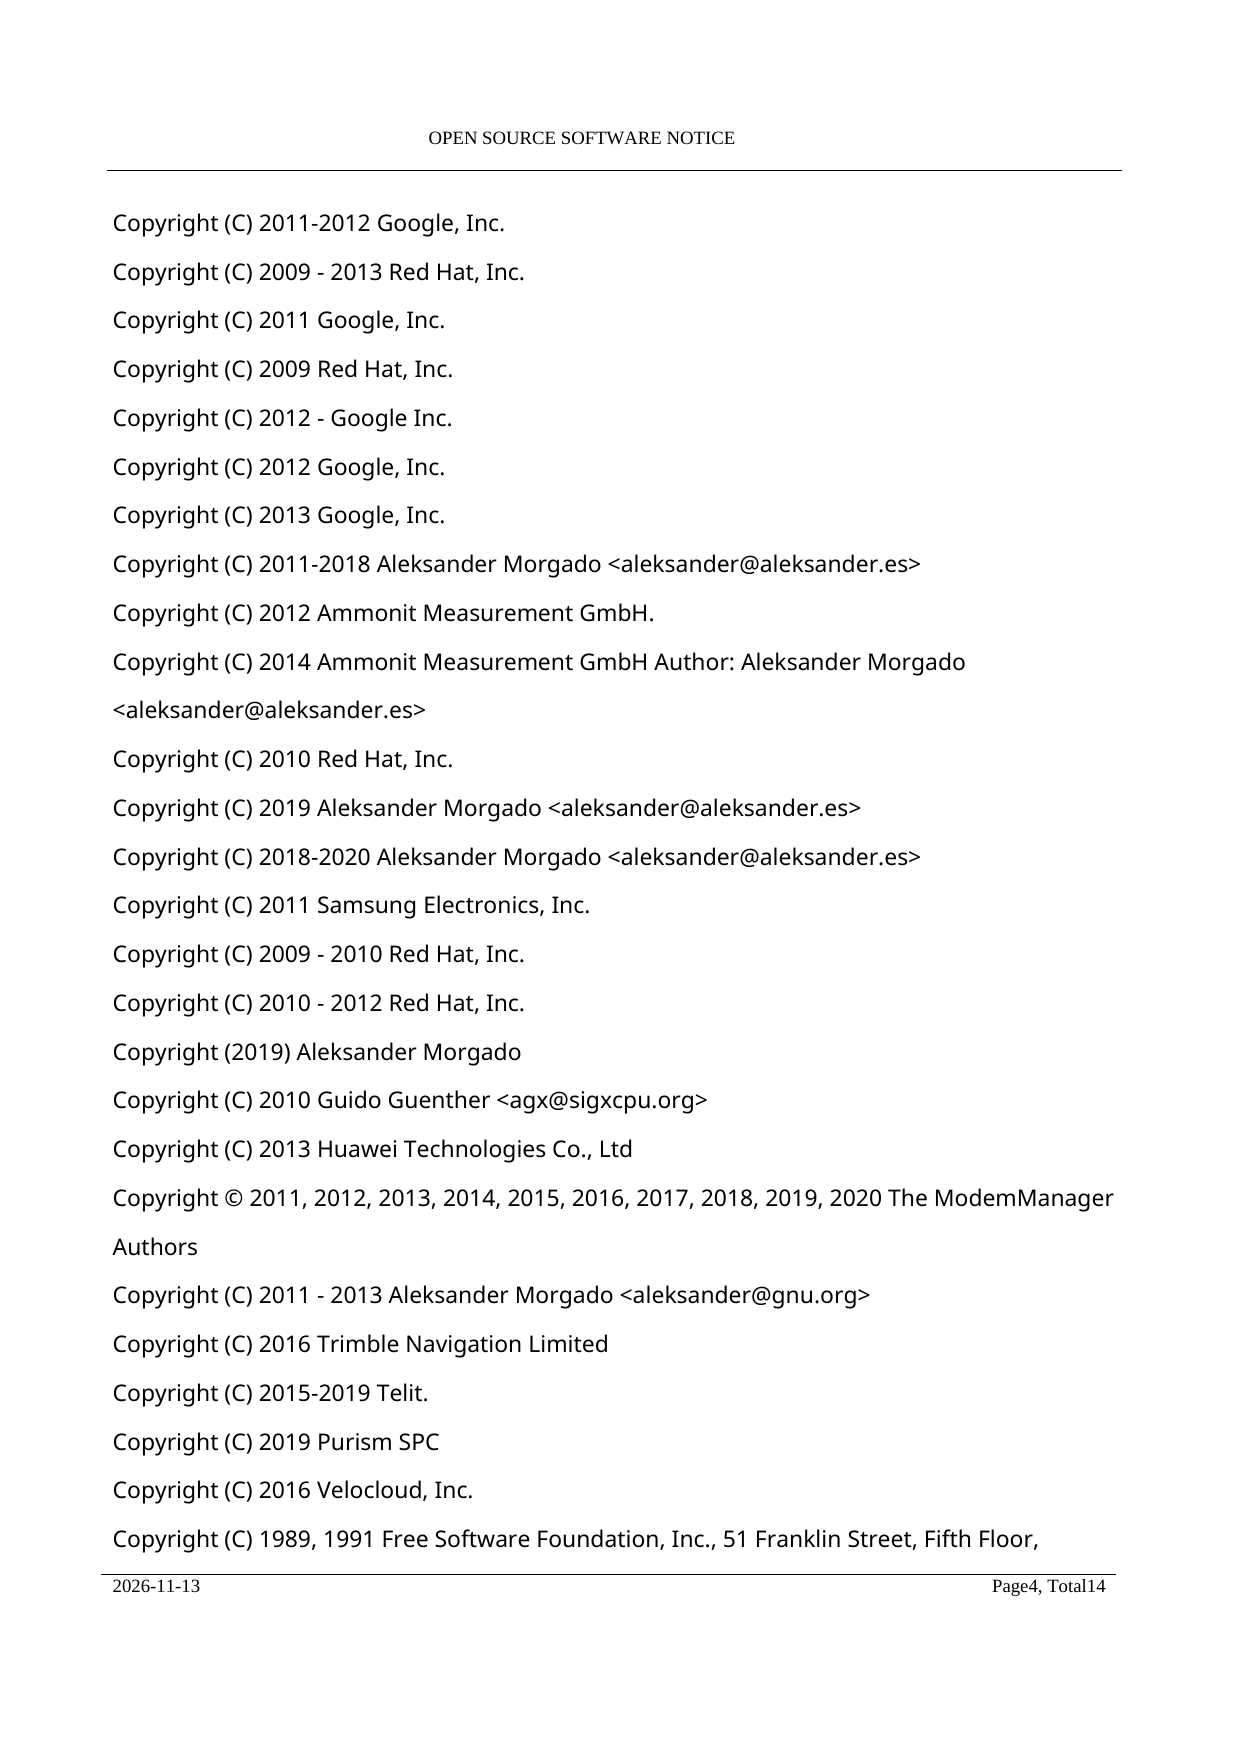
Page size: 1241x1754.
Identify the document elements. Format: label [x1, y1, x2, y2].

text [112, 206, 1128, 1555]
